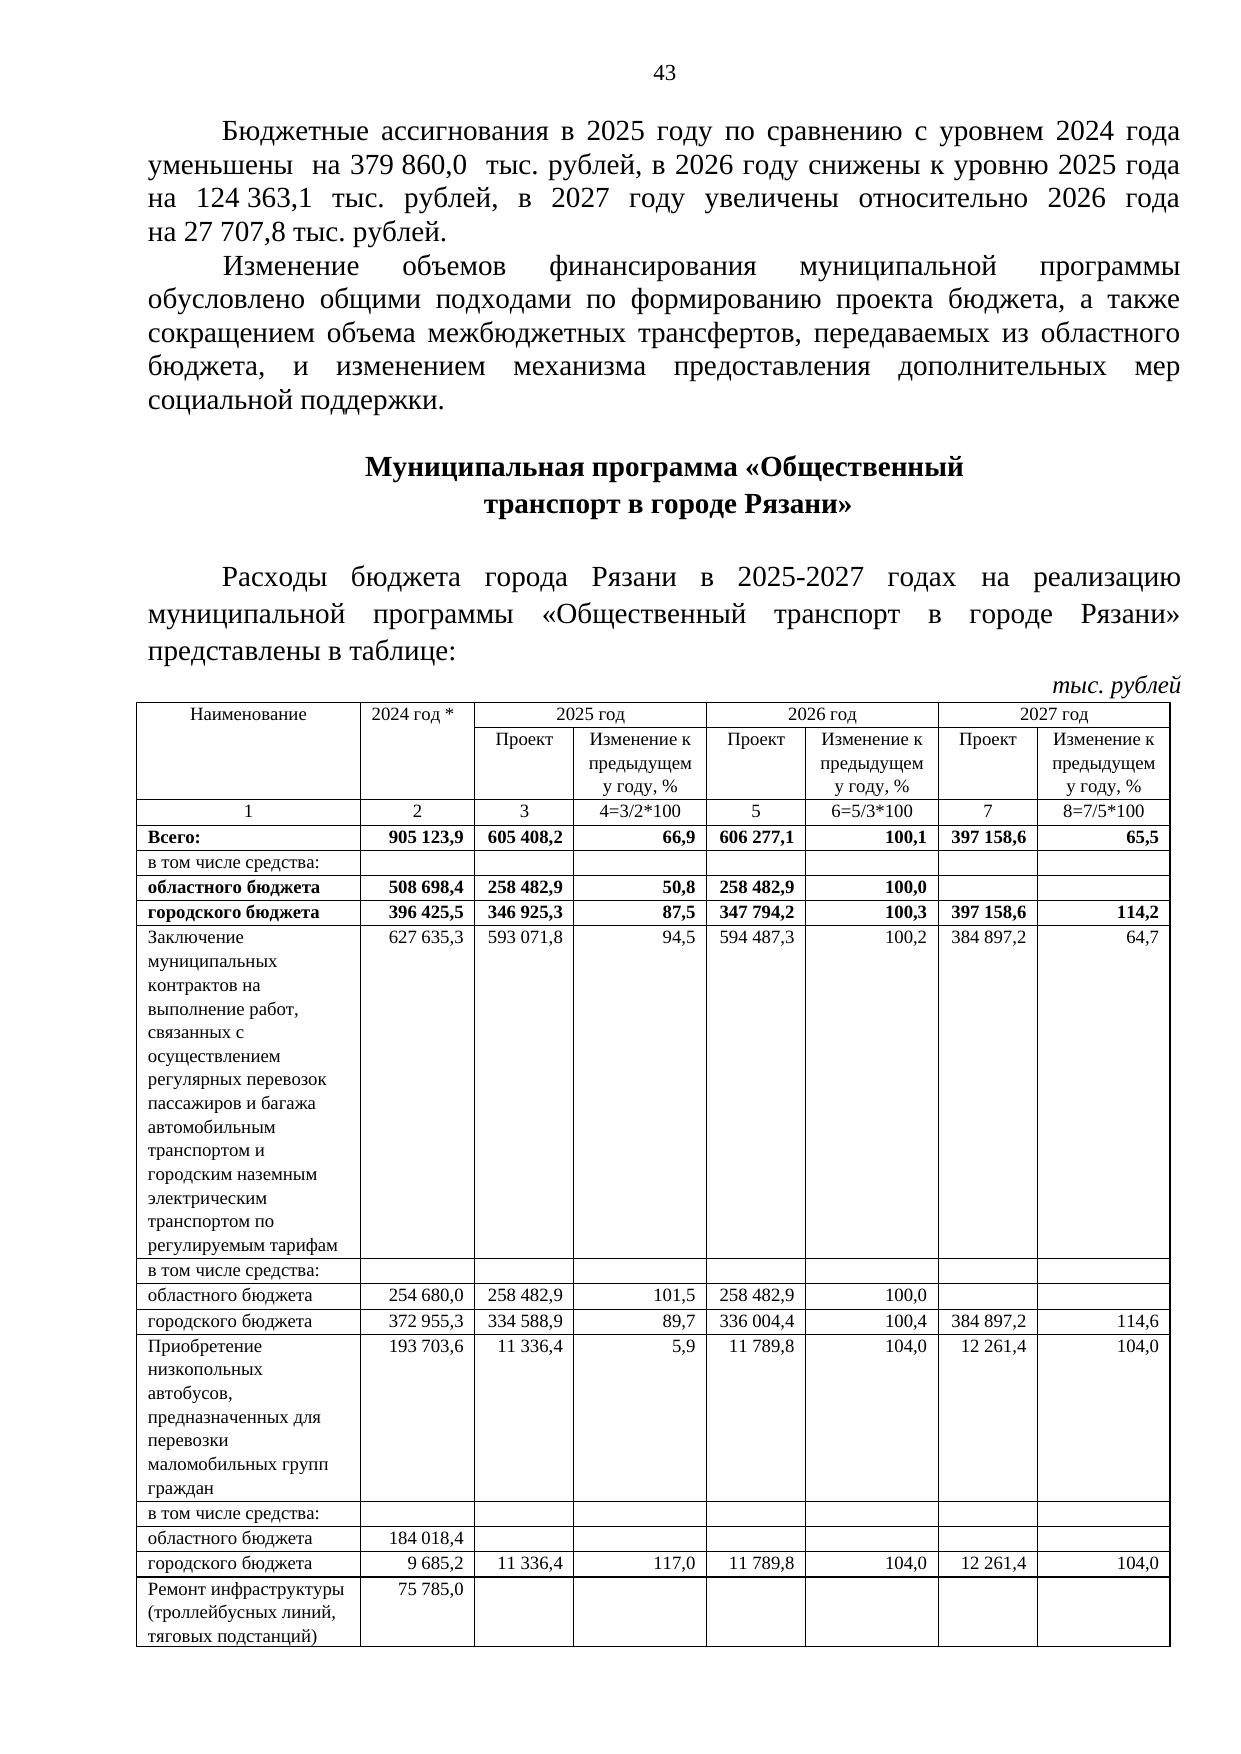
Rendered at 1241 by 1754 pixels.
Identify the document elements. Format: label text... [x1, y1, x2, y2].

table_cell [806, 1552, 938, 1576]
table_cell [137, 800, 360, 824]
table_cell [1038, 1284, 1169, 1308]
text Изменение объемов финансирования муниципальной программы обусловлено общими подходами по формированию проекта бюджета, а также сокращением объема межбюджетных трансфертов, передаваемых из областного бюджета, и изменением механизма предоставления дополнительных мер социальной поддержки. [148, 248, 1181, 415]
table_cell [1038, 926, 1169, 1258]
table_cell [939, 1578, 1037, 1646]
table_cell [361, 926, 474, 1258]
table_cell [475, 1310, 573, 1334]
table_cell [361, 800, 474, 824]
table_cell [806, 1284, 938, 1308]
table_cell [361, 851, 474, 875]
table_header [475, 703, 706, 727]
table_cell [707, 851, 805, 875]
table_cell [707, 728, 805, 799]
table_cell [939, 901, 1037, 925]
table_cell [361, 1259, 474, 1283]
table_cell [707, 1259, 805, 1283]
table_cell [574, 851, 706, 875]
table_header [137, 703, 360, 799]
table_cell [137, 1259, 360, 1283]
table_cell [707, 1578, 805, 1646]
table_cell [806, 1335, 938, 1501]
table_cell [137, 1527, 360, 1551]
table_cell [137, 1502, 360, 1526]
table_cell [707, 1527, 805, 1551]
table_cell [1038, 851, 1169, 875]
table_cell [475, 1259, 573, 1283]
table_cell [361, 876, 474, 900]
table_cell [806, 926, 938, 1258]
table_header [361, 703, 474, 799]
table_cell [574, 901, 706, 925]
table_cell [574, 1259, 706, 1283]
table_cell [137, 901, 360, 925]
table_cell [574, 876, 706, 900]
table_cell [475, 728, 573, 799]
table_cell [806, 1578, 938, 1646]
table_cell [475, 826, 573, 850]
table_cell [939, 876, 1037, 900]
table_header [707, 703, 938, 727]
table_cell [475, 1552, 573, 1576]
text транспорт в городе Рязани» [148, 486, 1181, 519]
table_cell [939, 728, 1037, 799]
text Муниципальная программа «Общественный [148, 449, 1181, 482]
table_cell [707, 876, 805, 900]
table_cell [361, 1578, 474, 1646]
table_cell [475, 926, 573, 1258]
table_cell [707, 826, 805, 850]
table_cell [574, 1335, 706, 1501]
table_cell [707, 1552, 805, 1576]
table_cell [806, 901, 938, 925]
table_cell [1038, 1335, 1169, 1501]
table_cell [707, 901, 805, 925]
text Бюджетные ассигнования в 2025 году по сравнению с уровнем 2024 года уменьшены на 379 860,0 тыс. рублей, в 2026 году снижены к уровню 2025 года на 124 363,1 тыс. рублей, в 2027 году увеличены относительно 2026 года на 27 707,8 тыс. рублей. [148, 113, 1181, 248]
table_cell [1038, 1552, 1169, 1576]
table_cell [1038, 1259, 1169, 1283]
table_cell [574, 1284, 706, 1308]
text тыс. рублей [148, 670, 1181, 699]
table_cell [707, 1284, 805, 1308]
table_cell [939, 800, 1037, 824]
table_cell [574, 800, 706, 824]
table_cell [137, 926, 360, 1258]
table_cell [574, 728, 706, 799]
text Расходы бюджета города Рязани в 2025-2027 годах на реализацию муниципальной программы «Общественный транспорт в городе Рязани» представлены в таблице: [148, 559, 1181, 667]
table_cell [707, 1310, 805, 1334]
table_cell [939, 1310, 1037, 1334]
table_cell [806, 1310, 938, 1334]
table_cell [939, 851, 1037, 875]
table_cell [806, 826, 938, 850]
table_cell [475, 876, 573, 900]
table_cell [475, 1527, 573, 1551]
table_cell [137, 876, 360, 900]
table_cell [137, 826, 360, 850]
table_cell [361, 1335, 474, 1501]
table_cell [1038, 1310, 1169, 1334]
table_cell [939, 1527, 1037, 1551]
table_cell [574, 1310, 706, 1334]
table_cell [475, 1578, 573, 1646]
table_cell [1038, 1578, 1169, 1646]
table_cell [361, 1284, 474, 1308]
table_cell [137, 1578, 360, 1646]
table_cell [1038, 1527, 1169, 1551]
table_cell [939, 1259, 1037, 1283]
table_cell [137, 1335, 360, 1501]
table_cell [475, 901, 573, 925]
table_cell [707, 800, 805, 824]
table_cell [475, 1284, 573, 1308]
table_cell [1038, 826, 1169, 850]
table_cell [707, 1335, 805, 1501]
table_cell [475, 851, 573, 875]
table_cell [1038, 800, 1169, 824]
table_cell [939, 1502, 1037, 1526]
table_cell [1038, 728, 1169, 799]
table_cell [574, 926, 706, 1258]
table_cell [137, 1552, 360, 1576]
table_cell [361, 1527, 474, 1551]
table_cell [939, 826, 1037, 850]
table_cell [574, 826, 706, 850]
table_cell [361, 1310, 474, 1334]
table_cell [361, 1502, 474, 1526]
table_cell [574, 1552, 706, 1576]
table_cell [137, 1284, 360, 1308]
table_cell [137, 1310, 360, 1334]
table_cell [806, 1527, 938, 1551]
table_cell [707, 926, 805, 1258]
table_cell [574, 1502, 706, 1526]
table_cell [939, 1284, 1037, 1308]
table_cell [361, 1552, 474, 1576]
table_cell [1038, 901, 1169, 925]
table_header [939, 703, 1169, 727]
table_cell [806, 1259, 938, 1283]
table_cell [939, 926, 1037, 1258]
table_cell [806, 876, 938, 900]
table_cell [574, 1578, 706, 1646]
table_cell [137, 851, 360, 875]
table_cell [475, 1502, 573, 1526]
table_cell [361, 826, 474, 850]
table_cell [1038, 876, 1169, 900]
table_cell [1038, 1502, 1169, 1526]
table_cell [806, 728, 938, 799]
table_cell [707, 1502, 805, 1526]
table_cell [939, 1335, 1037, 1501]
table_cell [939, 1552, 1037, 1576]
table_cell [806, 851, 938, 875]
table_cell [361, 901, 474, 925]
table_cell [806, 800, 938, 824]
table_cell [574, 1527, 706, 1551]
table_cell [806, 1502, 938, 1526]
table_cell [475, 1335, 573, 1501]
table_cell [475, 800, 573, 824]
